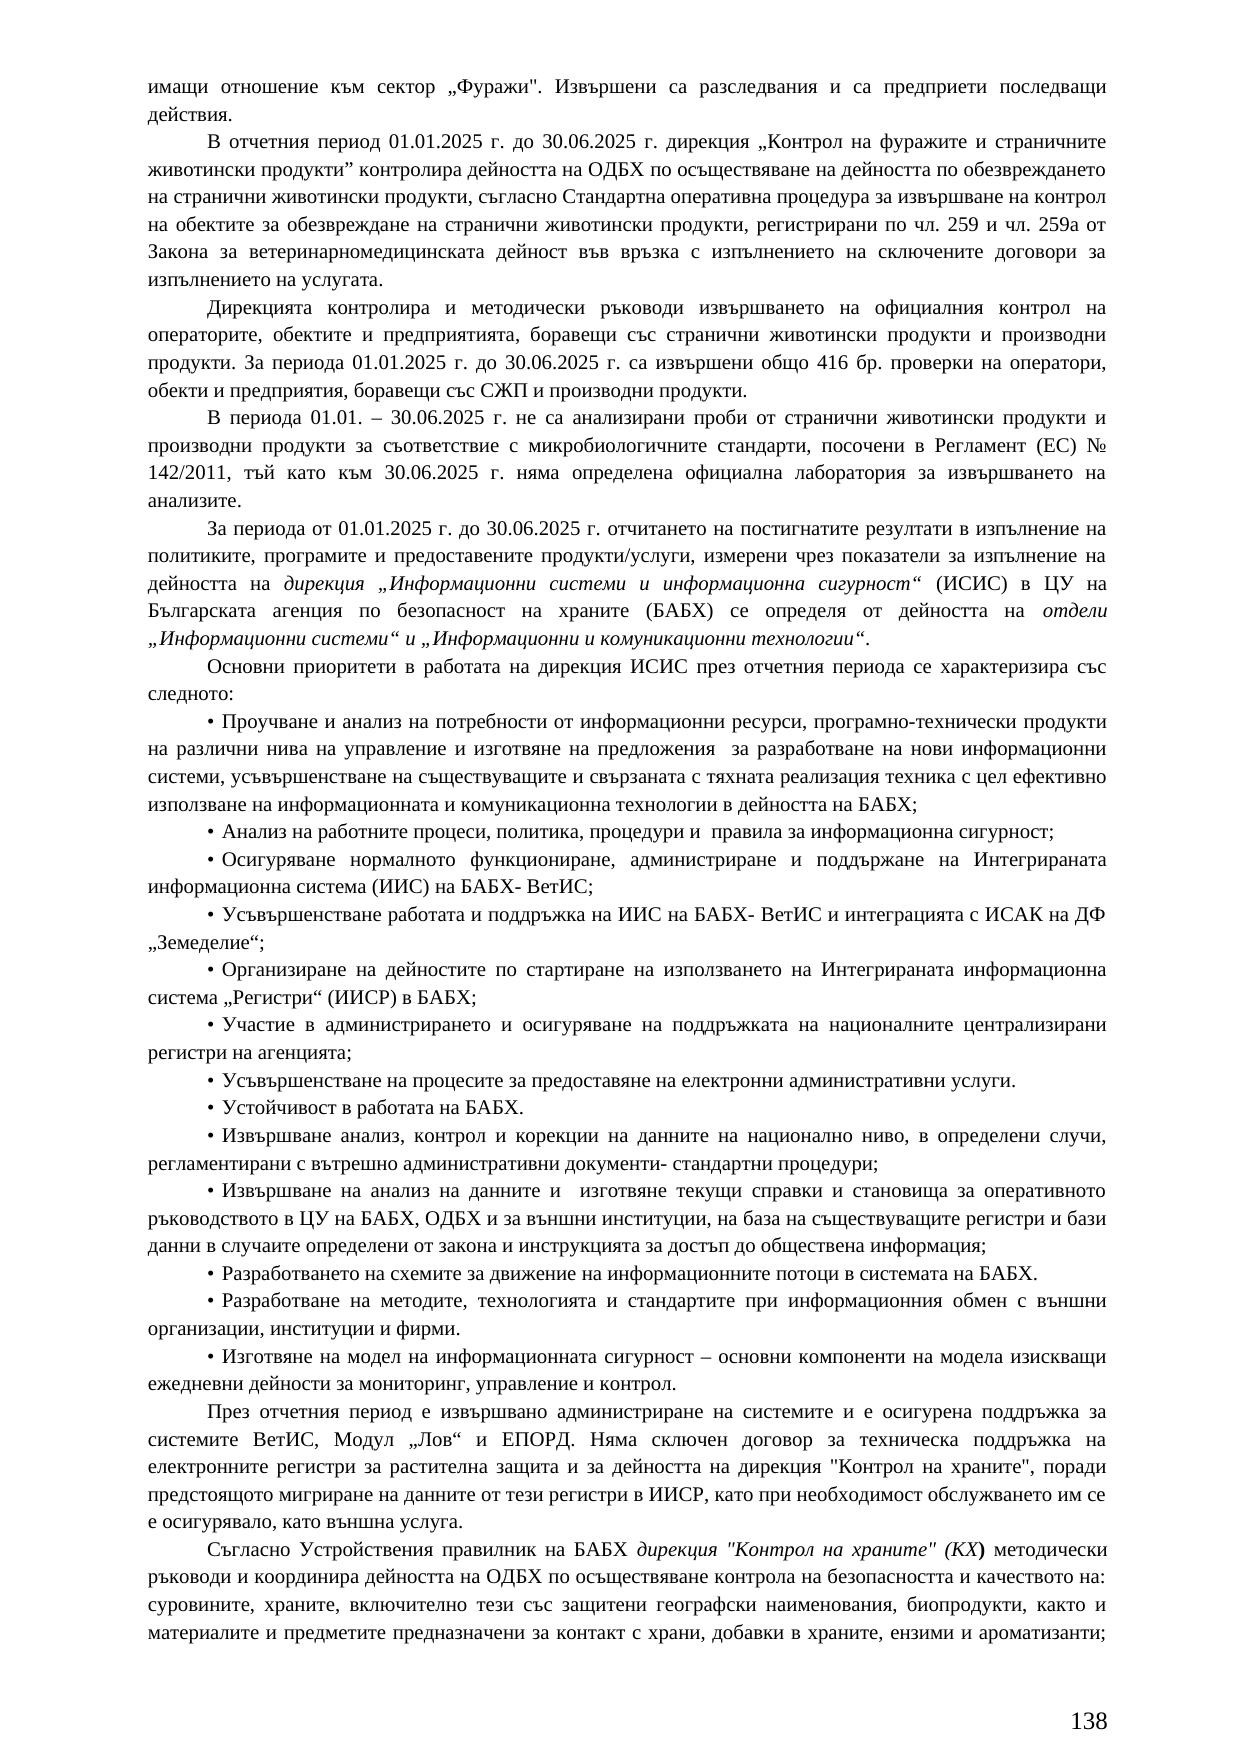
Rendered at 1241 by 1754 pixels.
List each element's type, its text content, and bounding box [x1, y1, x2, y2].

text • Устойчивост в работата на БАБХ. [148, 1095, 1107, 1119]
text • Участие в администрирането и осигуряване на поддръжката на националните централизирани регистри на агенцията; [148, 1012, 1107, 1064]
text • Изготвяне на модел на информационната сигурност – основни компоненти на модела изискващи ежедневни дейности за мониторинг, управление и контрол. [148, 1344, 1107, 1395]
text • Организиране на дейностите по стартиране на използването на Интегрираната информационна система „Регистри“ (ИИСР) в БАБХ; [148, 957, 1107, 1009]
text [148, 74, 1107, 126]
text • Усъвършенстване работата и поддръжка на ИИС на БАБХ- ВетИС и интеграцията с ИСАК на ДФ „Земеделие“; [148, 902, 1107, 954]
text • Извършване на анализ на данните и изготвяне текущи справки и становища за оперативното ръководството в ЦУ на БАБХ, ОДБХ и за външни институции, на база на съществуващите регистри и бази данни в случаите определени от закона и инструкцията за достъп до обществена информация; [148, 1178, 1107, 1257]
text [148, 1537, 1107, 1644]
text • Усъвършенстване на процесите за предоставяне на електронни административни услуги. [148, 1068, 1107, 1092]
text • Анализ на работните процеси, политика, процедури и правила за информационна сигурност; [148, 819, 1107, 843]
text В отчетния период 01.01.2025 г. до 30.06.2025 г. дирекция „Контрол на фуражите и страничните животински продукти” контролира дейността на ОДБХ по осъществяване на дейността по обезвреждането на странични животински продукти, съгласно Стандартна оперативна процедура за извършване на контрол на обектите за обезвреждане на странични животински продукти, регистрирани по чл. 259 и чл. 259а от Закона за ветеринарномедицинската дейност във връзка с изпълнението на сключените договори за изпълнението на услугата. [148, 129, 1107, 291]
text През отчетния период е извършвано администриране на системите и е осигурена поддръжка за системите ВетИС, Модул „Лов“ и ЕПОРД. Няма сключен договор за техническа поддръжка на електронните регистри за растителна защита и за дейността на дирекция "Контрол на храните", поради предстоящото мигриране на данните от тези регистри в ИИСР, като при необходимост обслужването им се е осигурявало, като външна услуга. [148, 1399, 1107, 1533]
text В периода 01.01. – 30.06.2025 г. не са анализирани проби от странични животински продукти и производни продукти за съответствие с микробиологичните стандарти, посочени в Регламент (ЕС) № 142/2011, тъй като към 30.06.2025 г. няма определена официална лаборатория за извършването на анализите. [148, 405, 1107, 512]
text Дирекцията контролира и методически ръководи извършването на официалния контрол на операторите, обектите и предприятията, боравещи със странични животински продукти и производни продукти. За периода 01.01.2025 г. до 30.06.2025 г. са извършени общо 416 бр. проверки на оператори, обекти и предприятия, боравещи със СЖП и производни продукти. [148, 295, 1107, 402]
text • Извършване анализ, контрол и корекции на данните на национално ниво, в определени случи, регламентирани с вътрешно административни документи- стандартни процедури; [148, 1123, 1107, 1174]
text • Разработването на схемите за движение на информационните потоци в системата на БАБХ. [148, 1261, 1107, 1285]
text • Проучване и анализ на потребности от информационни ресурси, програмно-технически продукти на различни нива на управление и изготвяне на предложения за разработване на нови информационни системи, усъвършенстване на съществуващите и свързаната с тяхната реализация техника с цел ефективно използване на информационната и комуникационна технологии в дейността на БАБХ; [148, 709, 1107, 816]
text Основни приоритети в работата на дирекция ИСИС през отчетния периода се характеризира със следното: [148, 653, 1107, 705]
text • Разработване на методите, технологията и стандартите при информационния обмен с външни организации, институции и фирми. [148, 1288, 1107, 1340]
text • Осигуряване нормалното функциониране, администриране и поддържане на Интегрираната информационна система (ИИС) на БАБХ- ВетИС; [148, 847, 1107, 898]
text За периода от 01.01.2025 г. до 30.06.2025 г. отчитането на постигнатите резултати в изпълнение на политиките, програмите и предоставените продукти/услуги, измерени чрез показатели за изпълнение на дейността на дирекция „Информационни системи и информационна сигурност“ (ИСИС) в ЦУ на Българската агенция по безопасност на храните (БАБХ) се определя от дейността на отдели „Информационни системи“ и „Информационни и комуникационни технологии“. [148, 516, 1107, 650]
